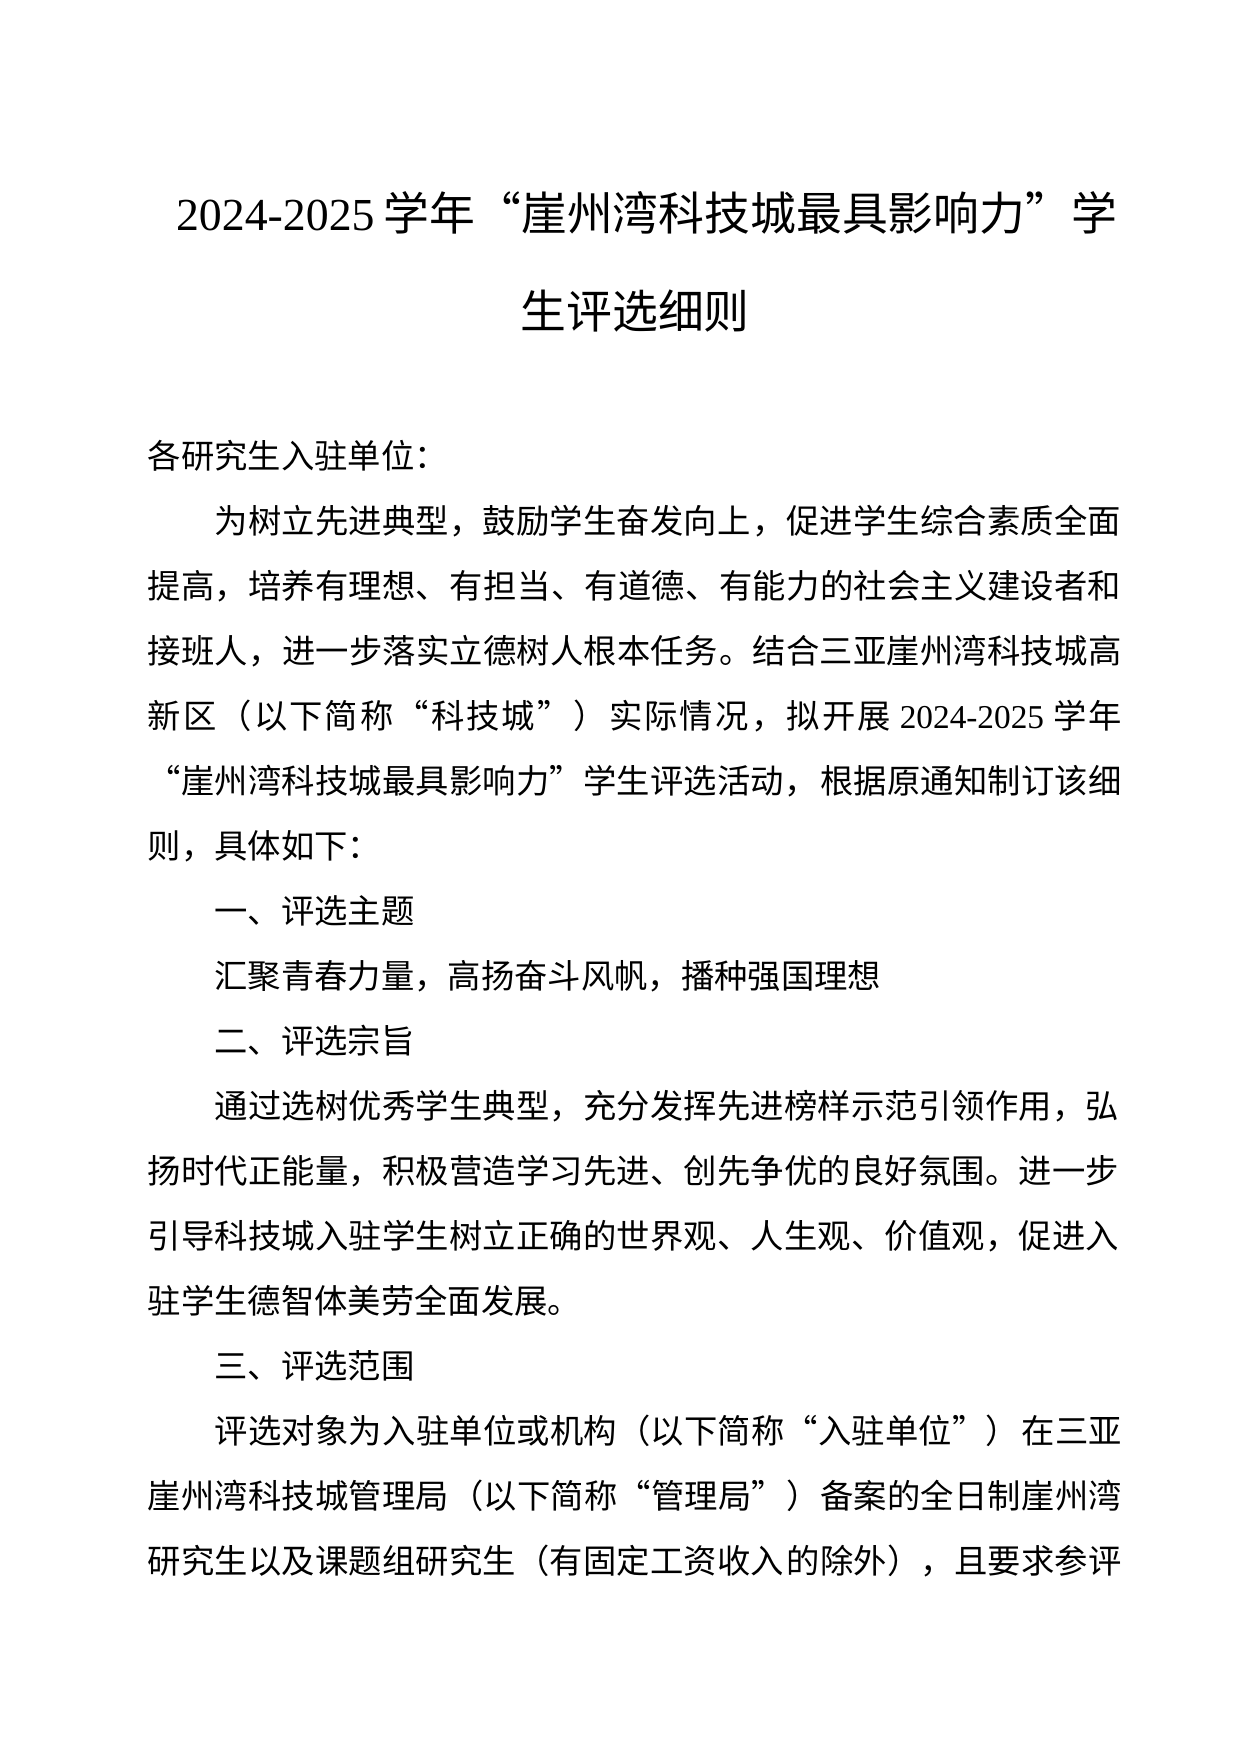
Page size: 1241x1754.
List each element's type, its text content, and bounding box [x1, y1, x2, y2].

text 2024-2025学年“崖州湾科技城最具影响力”学生评选细则 [148, 162, 1122, 357]
text 汇聚青春力量，高扬奋斗风帆，播种强国理想 [148, 942, 1122, 1007]
text 二、评选宗旨 [148, 1007, 1122, 1072]
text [148, 1397, 1122, 1592]
text 三、评选范围 [148, 1332, 1122, 1397]
text 一、评选主题 [148, 877, 1122, 942]
text 通过选树优秀学生典型，充分发挥先进榜样示范引领作用，弘扬时代正能量，积极营造学习先进、创先争优的良好氛围。进一步引导科技城入驻学生树立正确的世界观、人生观、价值观，促进入驻学生德智体美劳全面发展。 [148, 1072, 1122, 1332]
text 各研究生入驻单位： [148, 422, 1122, 487]
text 为树立先进典型，鼓励学生奋发向上，促进学生综合素质全面提高，培养有理想、有担当、有道德、有能力的社会主义建设者和接班人，进一步落实立德树人根本任务。结合三亚崖州湾科技城高新区（以下简称“科技城”）实际情况，拟开展2024-2025学年“崖州湾科技城最具影响力”学生评选活动，根据原通知制订该细则，具体如下： [148, 487, 1122, 877]
